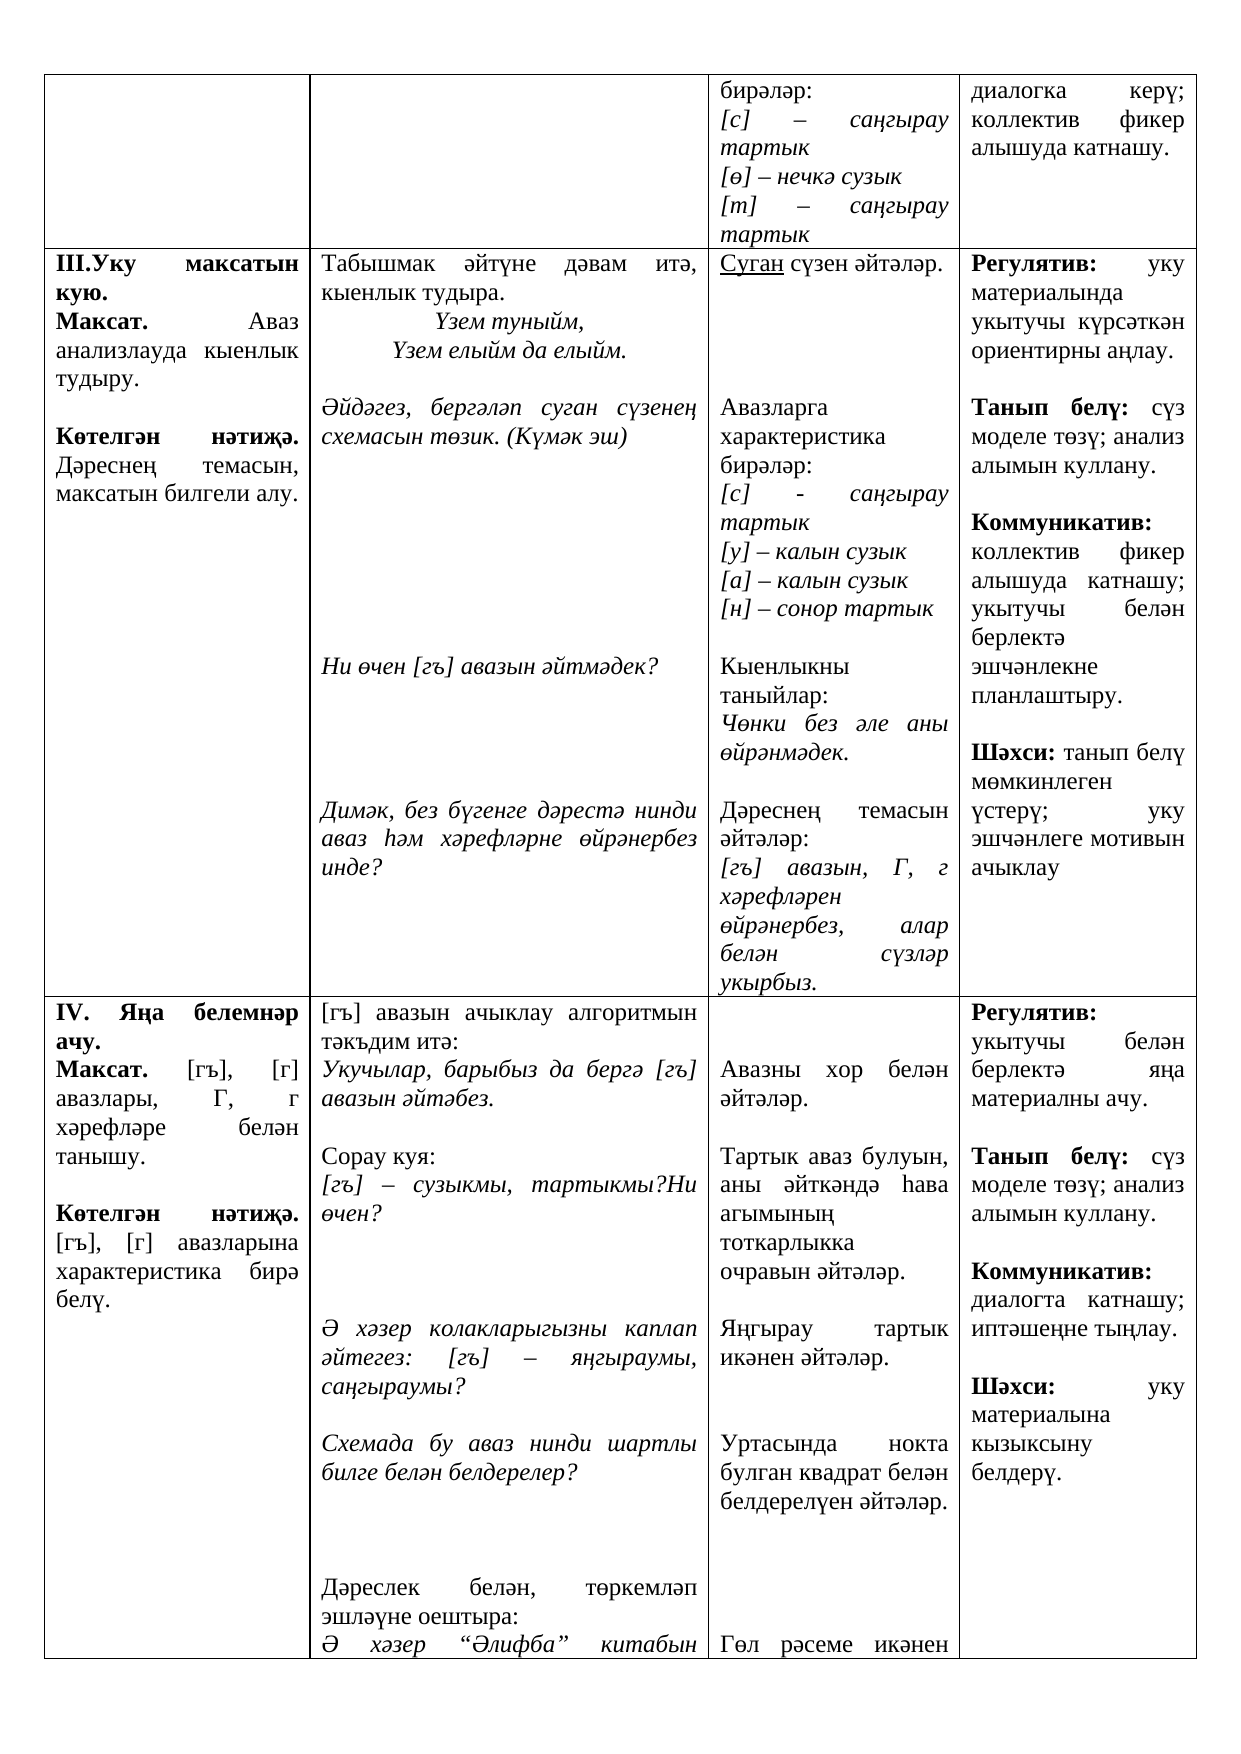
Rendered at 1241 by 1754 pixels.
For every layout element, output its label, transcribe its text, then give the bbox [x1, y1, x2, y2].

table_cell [311, 997, 708, 1658]
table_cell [960, 75, 1196, 247]
table_cell Регулятив: уку материалында укытучы күрсәткән ориентирны аңлау. Танып белү: сүз моделе төзү; анализ алымын куллану. Коммуникатив: коллектив фикер алышуда катнашу; укытучы белән берлектә эшчәнлекне планлаштыру. Шәхси: танып белү мөмкинлеген үстерү; уку эшчәнлеге мотивын ачыклау [960, 249, 1196, 996]
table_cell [709, 997, 959, 1658]
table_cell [709, 75, 959, 247]
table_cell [45, 997, 309, 1658]
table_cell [311, 75, 708, 247]
table_cell Суган сүзен әйтәләр. Авазларга характеристика бирәләр: [с] - саңгырау тартык [у] – калын сузык [а] – калын сузык [н] – сонор тартык Кыенлыкны таныйлар: Чөнки без әле аны өйрәнмәдек. Дәреснең темасын әйтәләр: [гъ] авазын, Г, г хәрефләрен өйрәнербез, алар белән сүзләр укырбыз. [709, 249, 959, 996]
table_cell III.Уку максатын кую. Максат. Аваз анализлауда кыенлык тудыру. Көтелгән нәтиҗә. Дәреснең темасын, максатын билгели алу. [45, 249, 309, 996]
table_cell Табышмак әйтүне дәвам итә, кыенлык тудыра. Үзем туныйм, Үзем елыйм да елыйм. Әйдәгез, бергәләп суган сүзенең схемасын төзик. (Күмәк эш) Ни өчен [гъ] авазын әйтмәдек? Димәк, без бүгенге дәрестә нинди аваз һәм хәрефләрне өйрәнербез инде? [311, 249, 708, 996]
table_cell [960, 997, 1196, 1658]
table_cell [45, 75, 309, 247]
